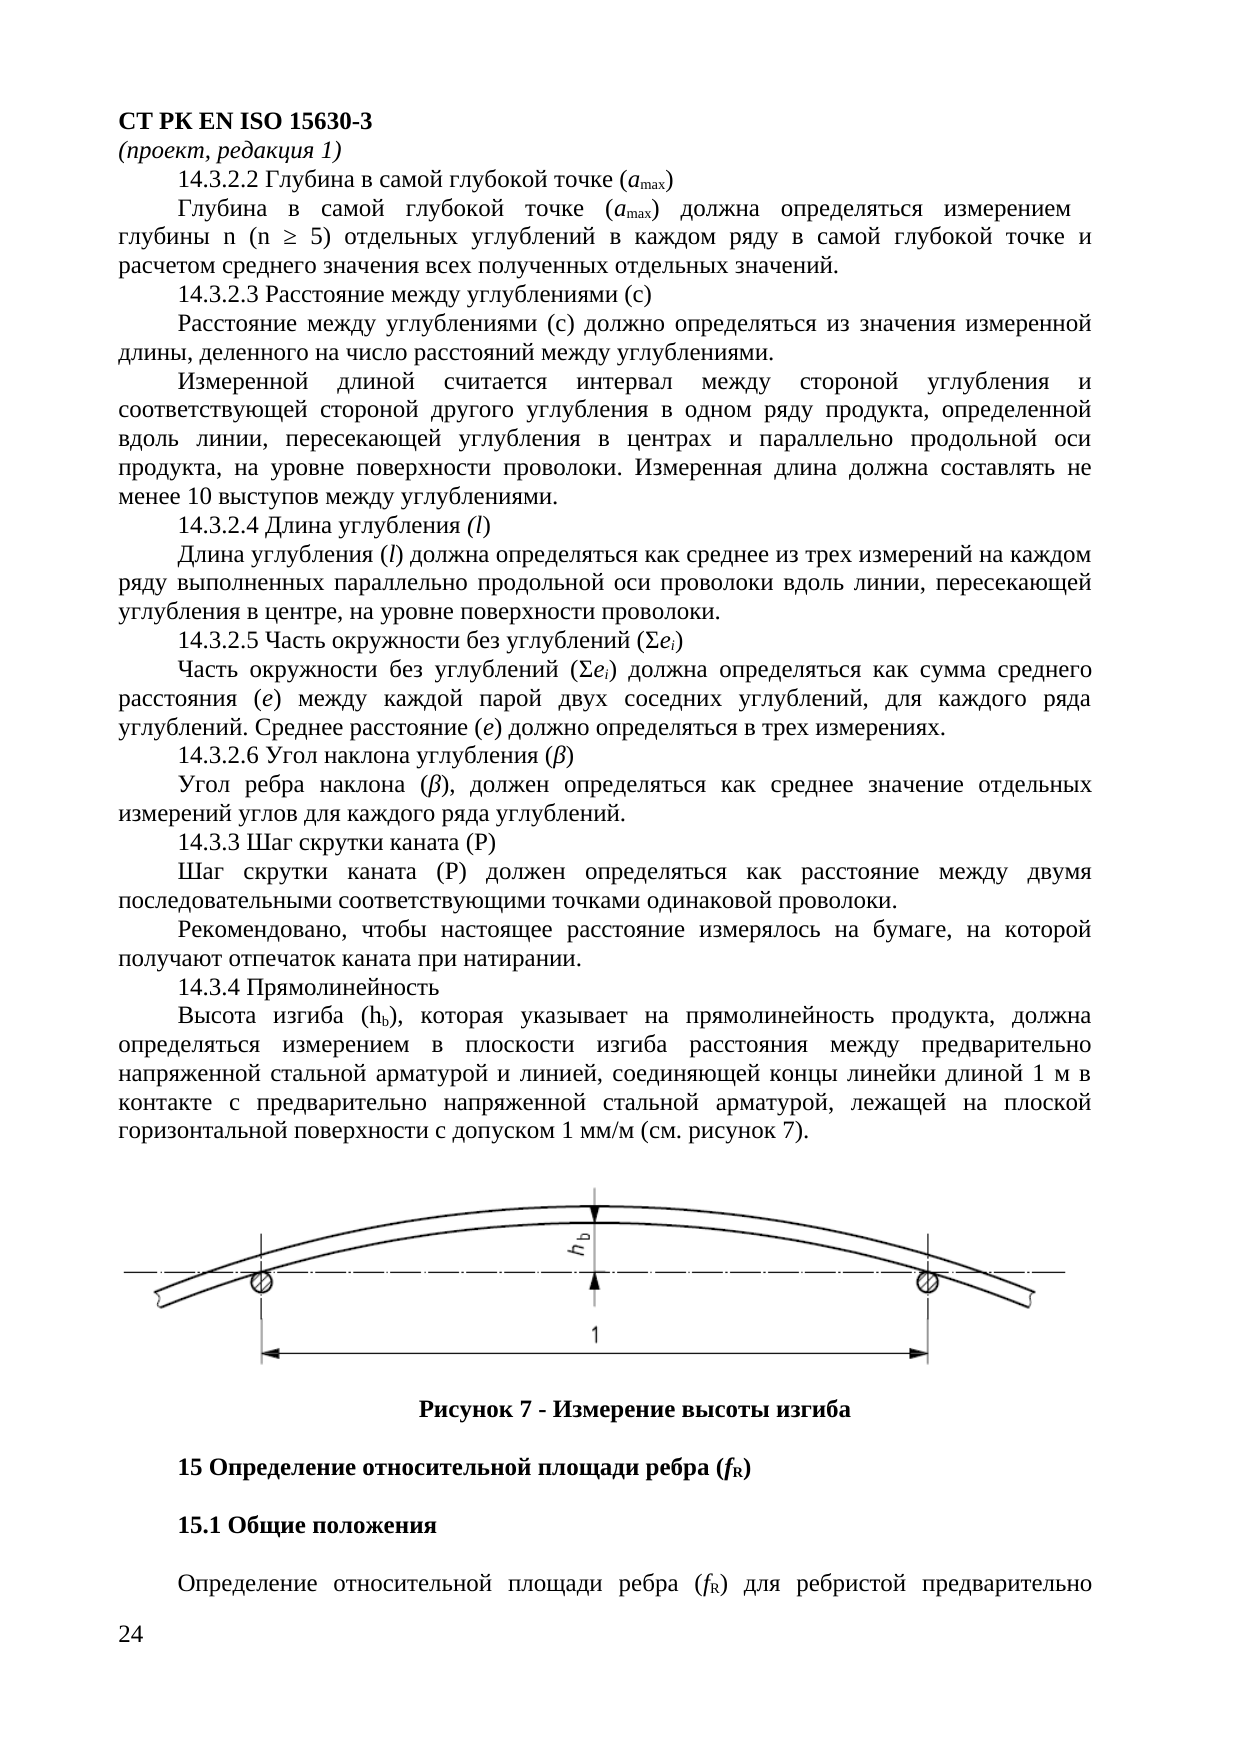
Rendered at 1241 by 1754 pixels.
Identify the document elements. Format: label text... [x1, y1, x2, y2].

text 14.3.2.6 Угол наклона углубления (β) [118, 741, 1092, 769]
text 14.3.2.3 Расстояние между углублениями (с) [118, 279, 1092, 308]
text 14.3.2.2 Глубина в самой глубокой точке (amax) [118, 164, 1092, 192]
text Длина углубления (l) должна определяться как среднее из трех измерений на каждом ряду выполненных параллельно продольной оси проволоки вдоль линии, пересекающей углубления в центре, на уровне поверхности проволоки. [118, 539, 1092, 625]
text Рисунок 7 - Измерение высоты изгиба [118, 1394, 1092, 1423]
text 14.3.2.5 Часть окружности без углублений (Σei) [118, 625, 1092, 654]
text Измеренной длиной считается интервал между стороной углубления и соответствующей стороной другого углубления в одном ряду продукта, определенной вдоль линии, пересекающей углубления в центрах и параллельно продольной оси продукта, на уровне поверхности проволоки. Измеренная длина должна составлять не менее 10 выступов между углублениями. [118, 366, 1092, 509]
text Глубина в самой глубокой точке (amax) должна определяться измерением глубины n (n ≥ 5) отдельных углублений в каждом ряду в самой глубокой точке и расчетом среднего значения всех полученных отдельных значений. [118, 193, 1092, 279]
text 14.3.3 Шаг скрутки каната (Р) [118, 827, 1092, 856]
text Часть окружности без углублений (Σei) должна определяться как сумма среднего расстояния (е) между каждой парой двух соседних углублений, для каждого ряда углублений. Среднее расстояние (е) должно определяться в трех измерениях. [118, 654, 1092, 740]
text Шаг скрутки каната (Р) должен определяться как расстояние между двумя последовательными соответствующими точками одинаковой проволоки. [118, 856, 1092, 914]
text 14.3.2.4 Длина углубления (l) [118, 510, 1092, 538]
text Расстояние между углублениями (с) должно определяться из значения измеренной длины, деленного на число расстояний между углублениями. [118, 308, 1092, 366]
text 15 Определение относительной площади ребра (fR) [118, 1452, 1092, 1481]
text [118, 1568, 1092, 1597]
text Угол ребра наклона (β), должен определяться как среднее значение отдельных измерений углов для каждого ряда углублений. [118, 769, 1092, 827]
text 15.1 Общие положения [118, 1510, 1092, 1539]
text Высота изгиба (hb), которая указывает на прямолинейность продукта, должна определяться измерением в плоскости изгиба расстояния между предварительно напряженной стальной арматурой и линией, соединяющей концы линейки длиной 1 м в контакте с предварительно напряженной стальной арматурой, лежащей на плоской горизонтальной поверхности с допуском 1 мм/м (см. рисунок 7). [118, 1001, 1092, 1144]
text 14.3.4 Прямолинейность [118, 972, 1092, 1000]
text Рекомендовано, чтобы настоящее расстояние измерялось на бумаге, на которой получают отпечаток каната при натирании. [118, 914, 1092, 971]
